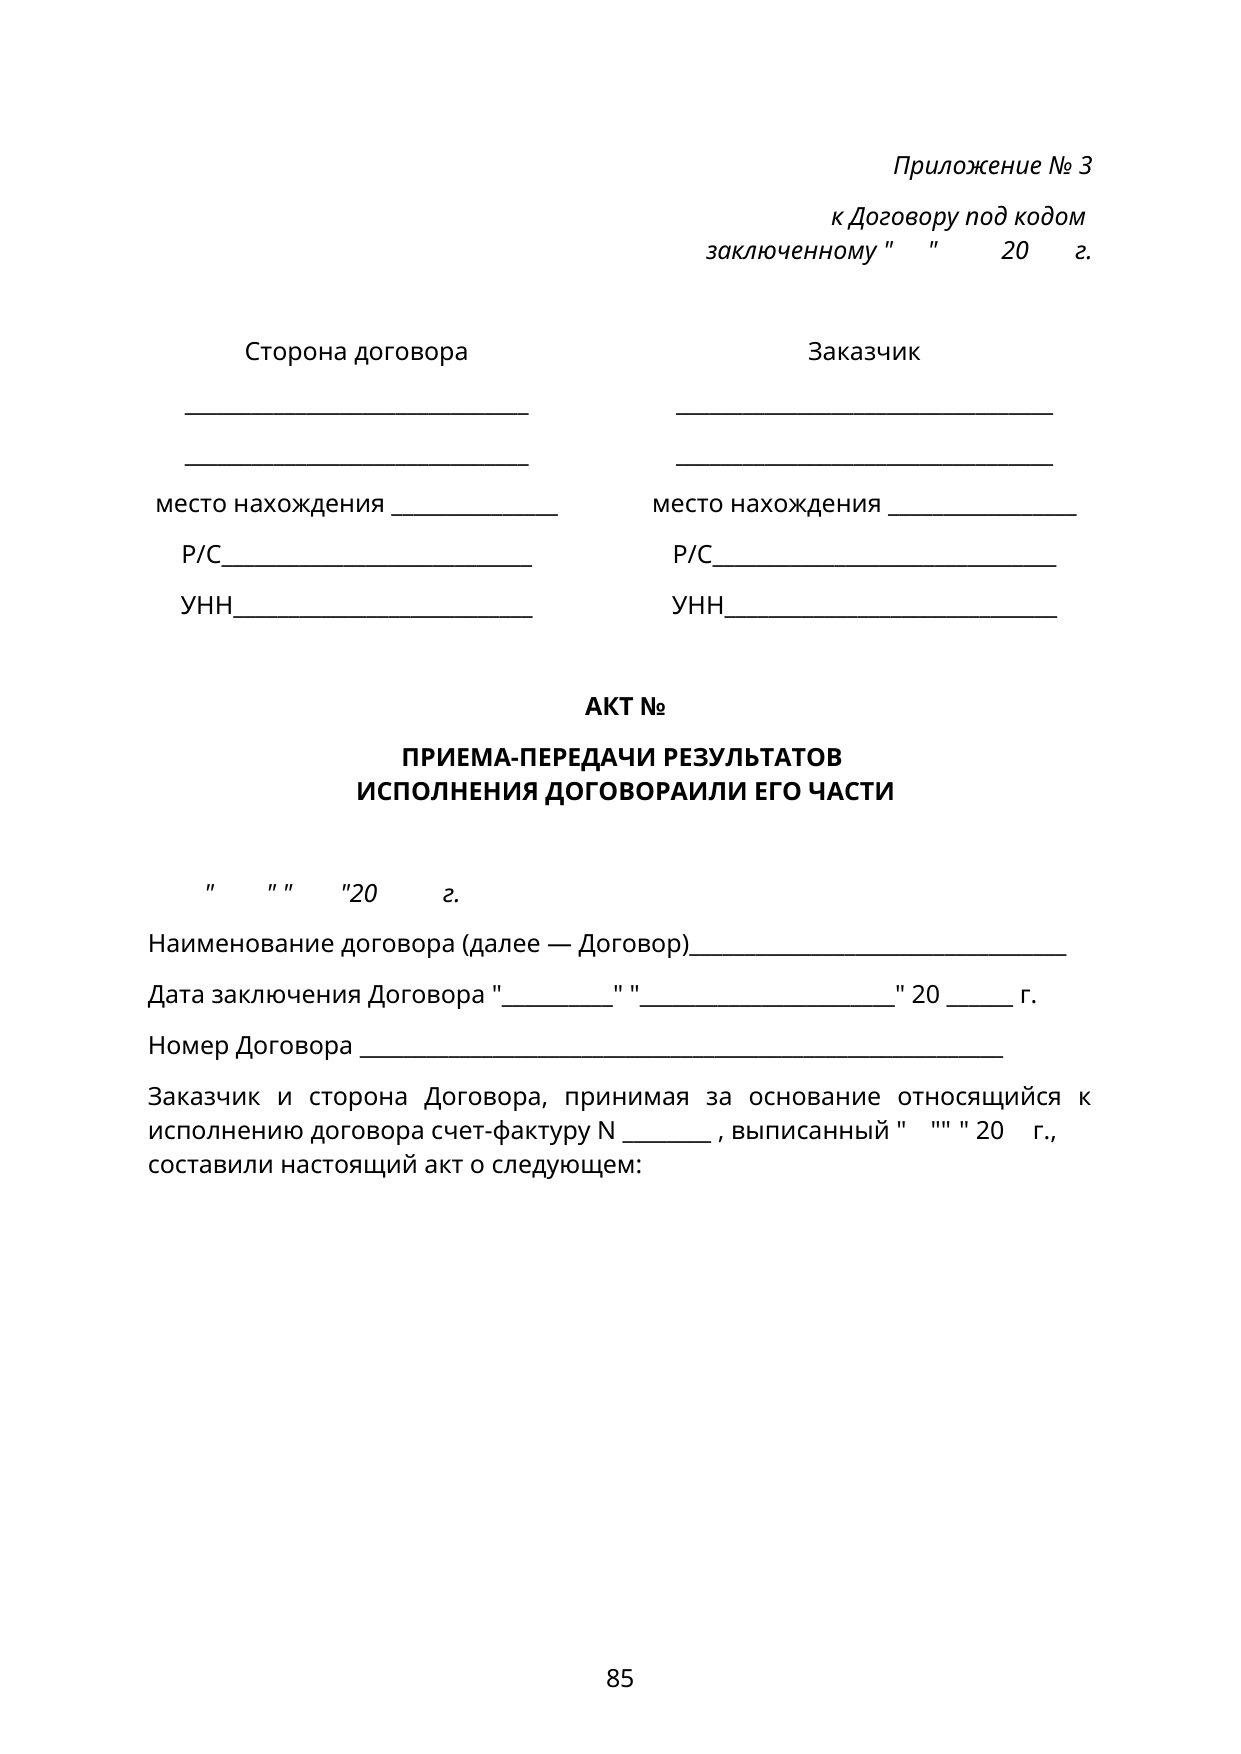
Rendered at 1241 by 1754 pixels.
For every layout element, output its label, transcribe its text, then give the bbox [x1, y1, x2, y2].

text к Договору под кодом заключенному " " 20 г. [148, 198, 1092, 267]
text Приложение № 3 [148, 148, 1092, 182]
text Номер Договора __________________________________________________________ [148, 1027, 1092, 1062]
text " " " "20 г. [148, 875, 1092, 909]
text АКТ № [207, 689, 1044, 723]
table_header Заказчик __________________________________ __________________________________ место нахождения _________________ Р/С_______________________________ УНН______________________________ [601, 334, 1128, 638]
text Наименование договора (далее — Договор)__________________________________ [148, 926, 1092, 960]
table_header Сторона договора _______________________________ _______________________________ место нахождения _______________ Р/С____________________________ УНН___________________________ [112, 334, 601, 638]
text ПРИЕМА-ПЕРЕДАЧИ РЕЗУЛЬТАТОВ ИСПОЛНЕНИЯ ДОГОВОРАИЛИ ЕГО ЧАСТИ [207, 740, 1044, 808]
text Дата заключения Договора "__________" "_______________________" 20 ______ г. [148, 977, 1092, 1011]
text Заказчик и сторона Договора, принимая за основание относящийся к исполнению договора счет-фактуру N ________ , выписанный " "" " 20 г., составили настоящий акт о следующем: [148, 1078, 1092, 1180]
